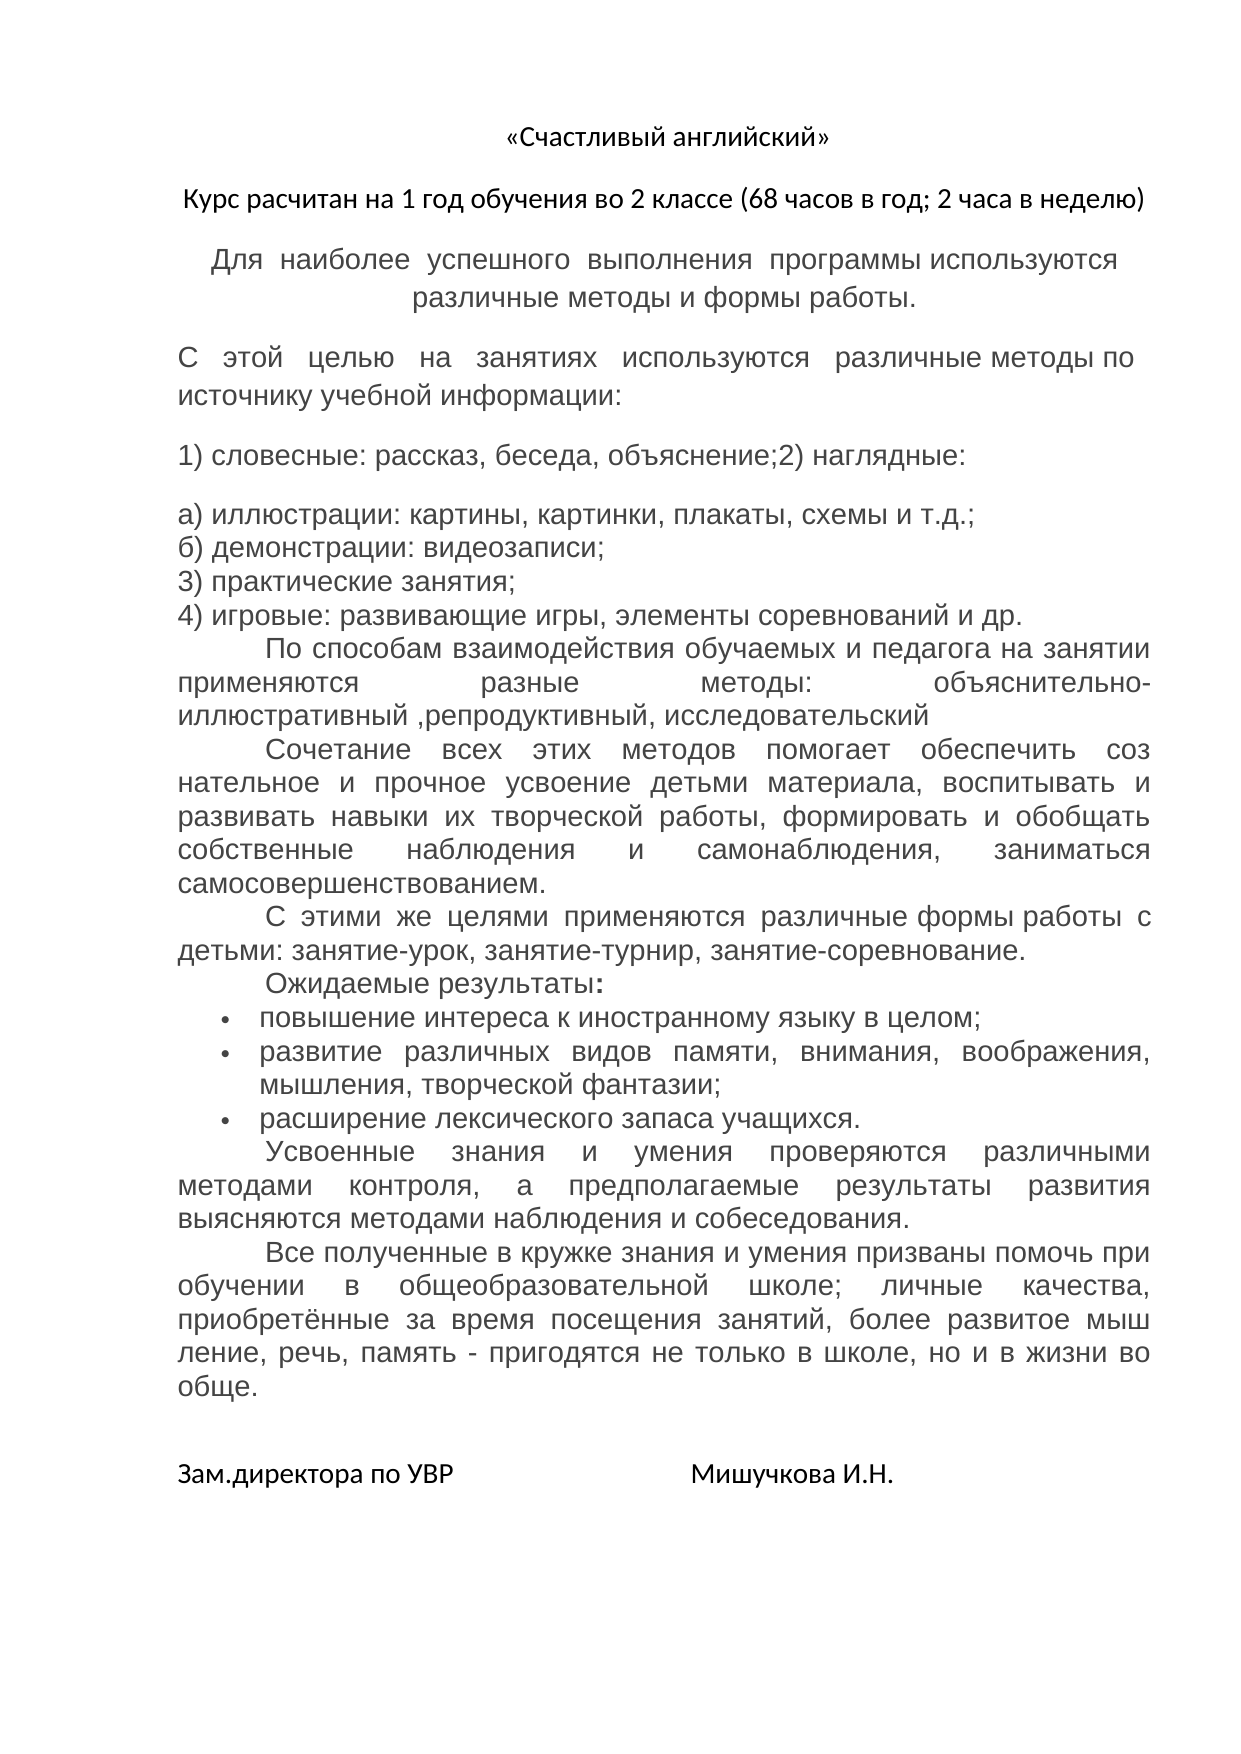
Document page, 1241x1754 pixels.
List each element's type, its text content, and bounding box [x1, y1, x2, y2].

text Курс расчитан на 1 год обучения во 2 классе (68 часов в год; 2 часа в неделю) [177, 180, 1152, 216]
text а) иллюстрации: картины, картинки, плакаты, схемы и т.д.; [177, 497, 1152, 530]
text 4) игровые: развивающие игры, элементы соревнований и др. [177, 597, 1152, 631]
text С этой целью на занятиях используются различные методы по источнику учебной информации: [177, 339, 1152, 412]
text Ожидаемые результаты: [177, 966, 1152, 1000]
text Для наиболее успешного выполнения программы используются различные методы и формы работы. [177, 242, 1152, 314]
text По способам взаимодействия обучаемых и педагога на занятии применяются разные методы: объяснительно-иллюстративный ,репродуктивный, исследовательский [177, 631, 1152, 732]
text С этими же целями применяются различные формы работы с детьми: занятие-урок, занятие-турнир, занятие-соревнование. [177, 899, 1152, 966]
list развитие различных видов памяти, внимания, воображения, мышления, творческой фантазии; [222, 1033, 1152, 1101]
text «Счастливый английский» [177, 118, 1152, 154]
text Зам.директора по УВР Мишучкова И.Н. [177, 1456, 1152, 1491]
text Сочетание всех этих методов помогает обеспечить соз нательное и прочное усвоение детьми материала, воспитывать и развивать навыки их творческой работы, формировать и обобщать собственные наблюдения и самонаблюдения, заниматься самосовершенствованием. [177, 732, 1152, 899]
text 1) словесные: рассказ, беседа, объяснение;2) наглядные: [177, 437, 1152, 471]
list повышение интереса к иностранному языку в целом; [222, 1000, 1152, 1033]
text б) демонстрации: видеозаписи; [177, 530, 1152, 564]
text Усвоенные знания и умения проверяются различными методами контроля, а предполагаемые результаты развития выясняются методами наблюдения и собеседования. [177, 1134, 1152, 1235]
text Все полученные в кружке знания и умения призваны помочь при обучении в общеобразовательной школе; личные качества, приобретённые за время посещения занятий, более развитое мыш ление, речь, память - пригодятся не только в школе, но и в жизни во обще. [177, 1235, 1152, 1402]
text 3) практические занятия; [177, 564, 1152, 597]
list расширение лексического запаса учащихся. [222, 1101, 1152, 1134]
